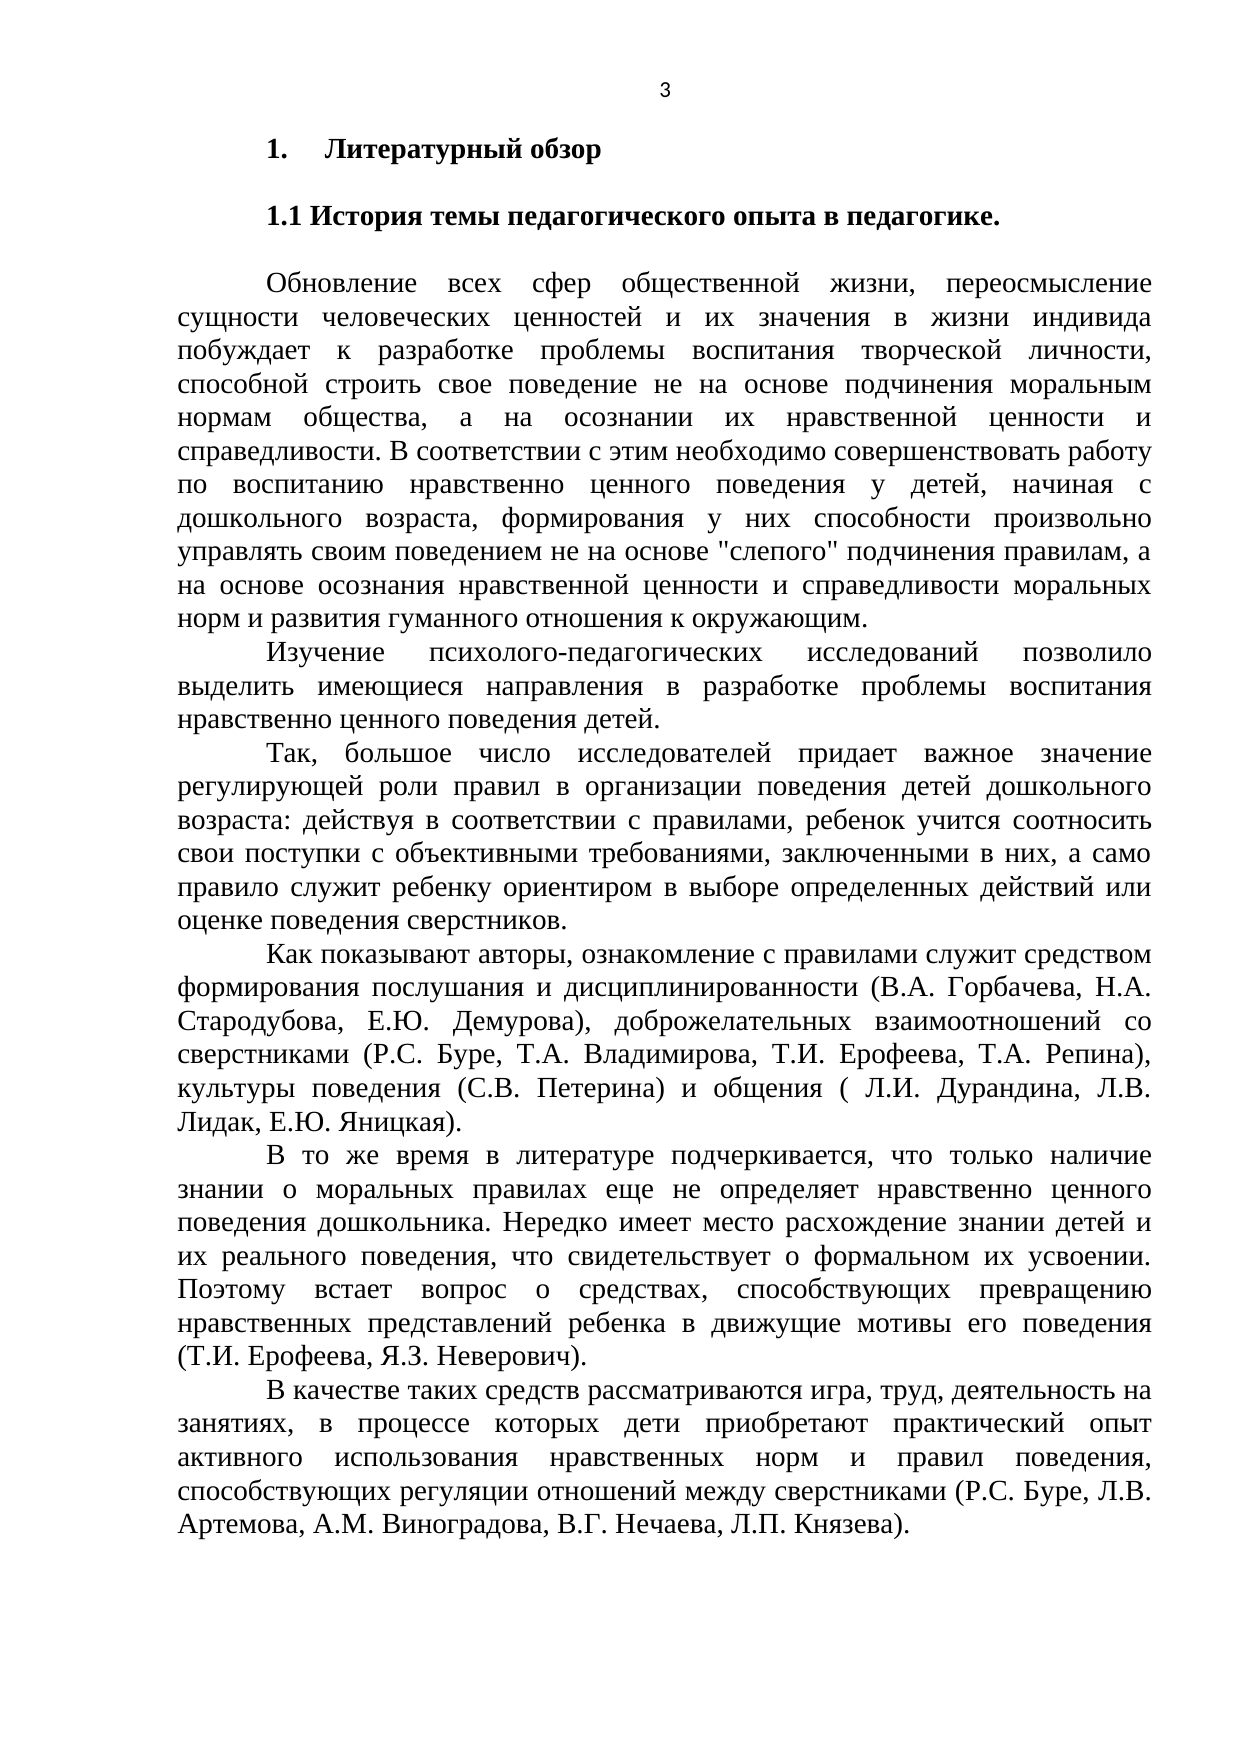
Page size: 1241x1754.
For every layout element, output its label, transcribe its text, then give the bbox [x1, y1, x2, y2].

text Так, большое число исследователей придает важное значение регулирующей роли правил в организации поведения детей дошкольного возраста: действуя в соответствии с правилами, ребенок учится соотносить свои поступки с объективными требованиями, заключенными в них, а само правило служит ребенку ориентиром в выборе определенных действий или оценке поведения сверстников. [177, 735, 1153, 936]
text 1.1 История темы педагогического опыта в педагогике. [177, 198, 1153, 232]
text В то же время в литературе подчеркивается, что только наличие знании о моральных правилах еще не определяет нравственно ценного поведения дошкольника. Нередко имеет место расхождение знании детей и их реального поведения, что свидетельствует о формальном их усвоении. Поэтому встает вопрос о средствах, способствующих превращению нравственных представлений ребенка в движущие мотивы его поведения (Т.И. Ерофеева, Я.З. Неверович). [177, 1137, 1153, 1372]
text Обновление всех сфер общественной жизни, переосмысление сущности человеческих ценностей и их значения в жизни индивида побуждает к разработке проблемы воспитания творческой личности, способной строить свое поведение не на основе подчинения моральным нормам общества, а на осознании их нравственной ценности и справедливости. В соответствии с этим необходимо совершенствовать работу по воспитанию нравственно ценного поведения у детей, начиная с дошкольного возраста, формирования у них способности произвольно управлять своим поведением не на основе "слепого" подчинения правилам, а на основе осознания нравственной ценности и справедливости моральных норм и развития гуманного отношения к окружающим. [177, 265, 1153, 634]
text Как показывают авторы, ознакомление с правилами служит средством формирования послушания и дисциплинированности (В.А. Горбачева, Н.А. Стародубова, Е.Ю. Демурова), доброжелательных взаимоотношений со сверстниками (Р.С. Буре, Т.А. Владимирова, Т.И. Ерофеева, Т.А. Репина), культуры поведения (С.В. Петерина) и общения ( Л.И. Дурандина, Л.В. Лидак, Е.Ю. Яницкая). [177, 936, 1153, 1137]
list Литературный обзор [266, 131, 1153, 164]
text Изучение психолого-педагогических исследований позволило выделить имеющиеся направления в разработке проблемы воспитания нравственно ценного поведения детей. [177, 634, 1153, 735]
text В качестве таких средств рассматриваются игра, труд, деятельность на занятиях, в процессе которых дети приобретают практический опыт активного использования нравственных норм и правил поведения, способствующих регуляции отношений между сверстниками (Р.С. Буре, Л.В. Артемова, A.M. Виноградова, В.Г. Нечаева, Л.П. Князева). [177, 1372, 1153, 1540]
